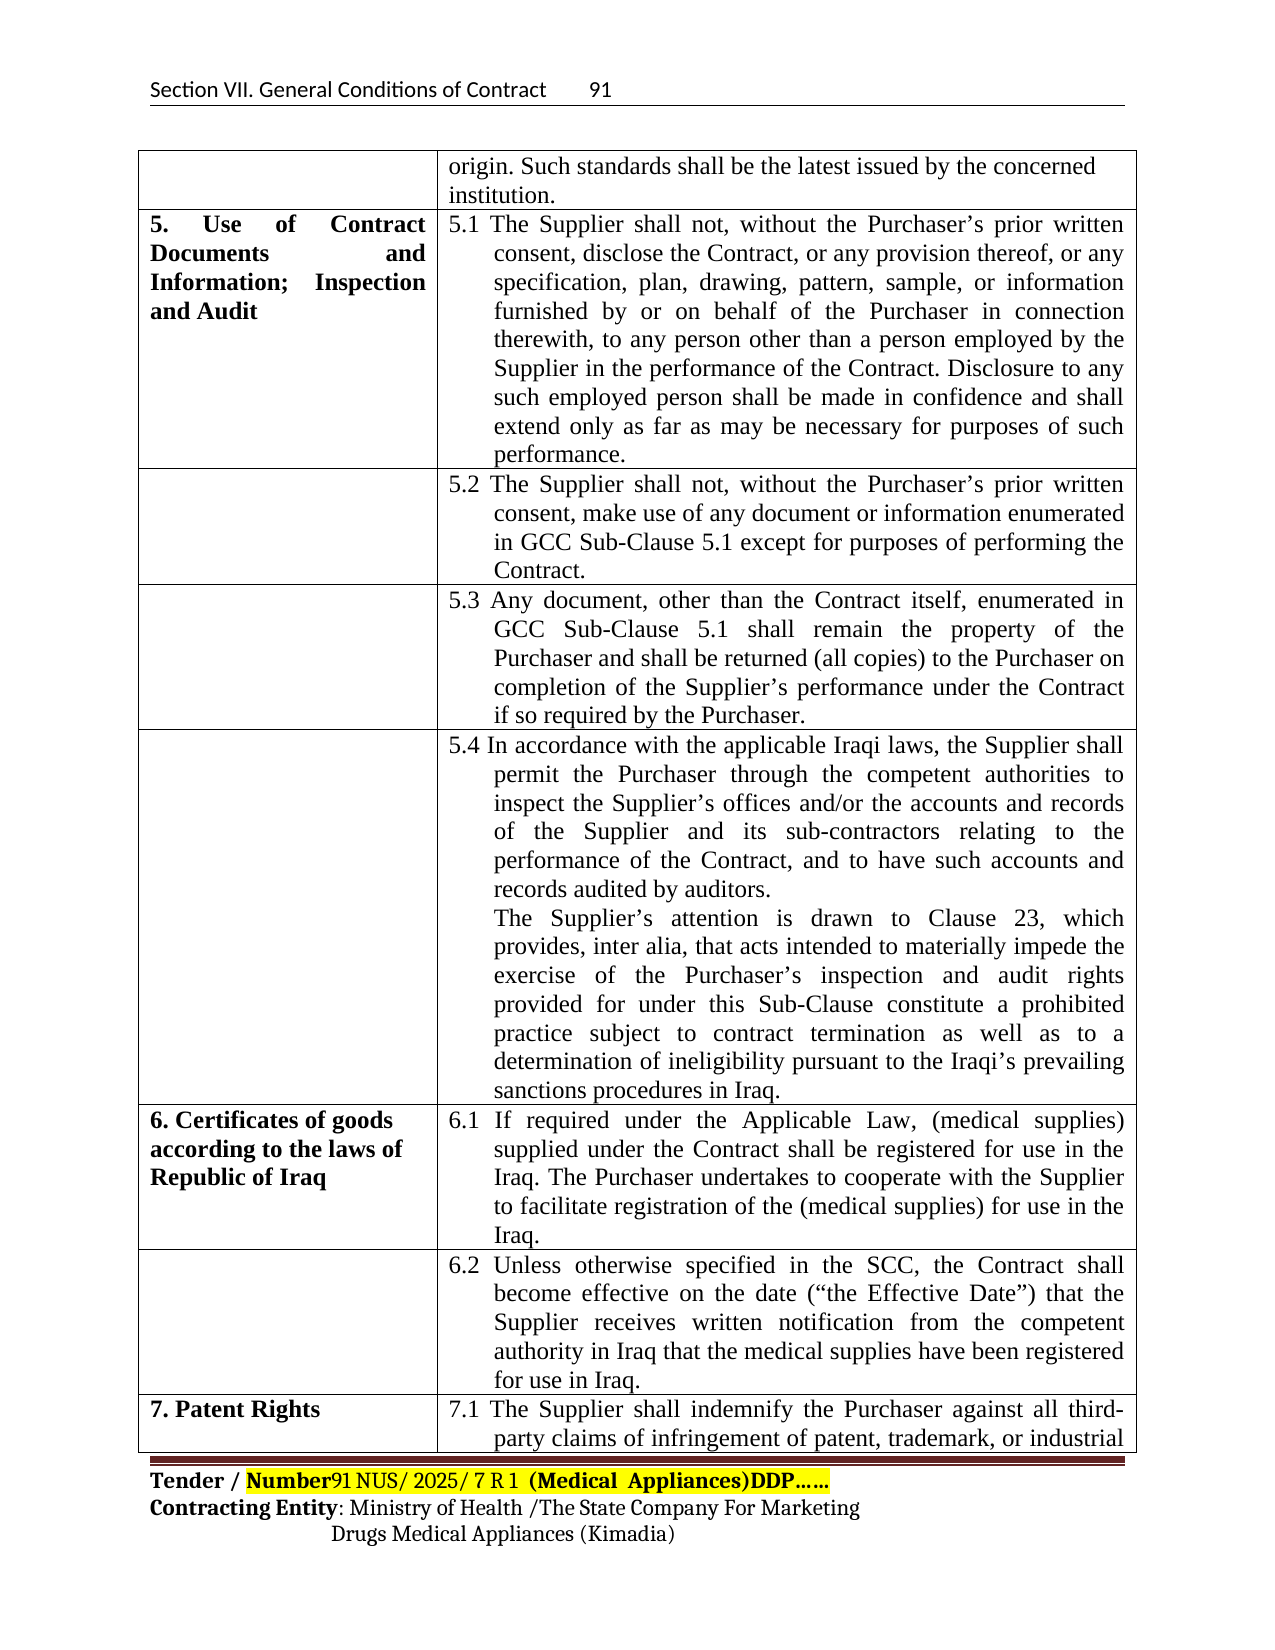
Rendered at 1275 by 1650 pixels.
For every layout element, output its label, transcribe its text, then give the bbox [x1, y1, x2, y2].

table_cell [139, 585, 437, 729]
table_cell 5. Use of Contract Documents and Information; Inspection and Audit [139, 210, 437, 468]
table_cell 6. Certificates of goods according to the laws of Republic of Iraq [139, 1105, 437, 1249]
table_cell 5.2 The Supplier shall not, without the Purchaser’s prior written consent, make use of any document or information enumerated in GCC Sub-Clause 5.1 except for purposes of performing the Contract. [438, 469, 1136, 584]
table_cell 5.1 The Supplier shall not, without the Purchaser’s prior written consent, disclose the Contract, or any provision thereof, or any specification, plan, drawing, pattern, sample, or information furnished by or on behalf of the Purchaser in connection therewith, to any person other than a person employed by the Supplier in the performance of the Contract. Disclosure to any such employed person shall be made in confidence and shall extend only as far as may be necessary for purposes of such performance. [438, 210, 1136, 468]
table_cell 5.3 Any document, other than the Contract itself, enumerated in GCC Sub-Clause 5.1 shall remain the property of the Purchaser and shall be returned (all copies) to the Purchaser on completion of the Supplier’s performance under the Contract if so required by the Purchaser. [438, 585, 1136, 729]
table_cell [139, 1250, 437, 1393]
table_cell 6.1 If required under the Applicable Law, (medical supplies) supplied under the Contract shall be registered for use in the Iraq. The Purchaser undertakes to cooperate with the Supplier to facilitate registration of the (medical supplies) for use in the Iraq. [438, 1105, 1136, 1249]
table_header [438, 151, 1136, 208]
table_cell 5.4 In accordance with the applicable Iraqi laws, the Supplier shall permit the Purchaser through the competent authorities to inspect the Supplier’s offices and/or the accounts and records of the Supplier and its sub-contractors relating to the performance of the Contract, and to have such accounts and records audited by auditors. The Supplier’s attention is drawn to Clause 23, which provides, inter alia, that acts intended to materially impede the exercise of the Purchaser’s inspection and audit rights provided for under this Sub-Clause constitute a prohibited practice subject to contract termination as well as to a determination of ineligibility pursuant to the Iraqi’s prevailing sanctions procedures in Iraq. [438, 730, 1136, 1104]
table_cell 7. Patent Rights [139, 1395, 437, 1452]
table_cell [139, 469, 437, 584]
table_cell [139, 730, 437, 1104]
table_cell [438, 1395, 1136, 1452]
table_header [139, 151, 437, 208]
table_cell 6.2 Unless otherwise specified in the SCC, the Contract shall become effective on the date (“the Effective Date”) that the Supplier receives written notification from the competent authority in Iraq that the medical supplies have been registered for use in Iraq. [438, 1250, 1136, 1393]
